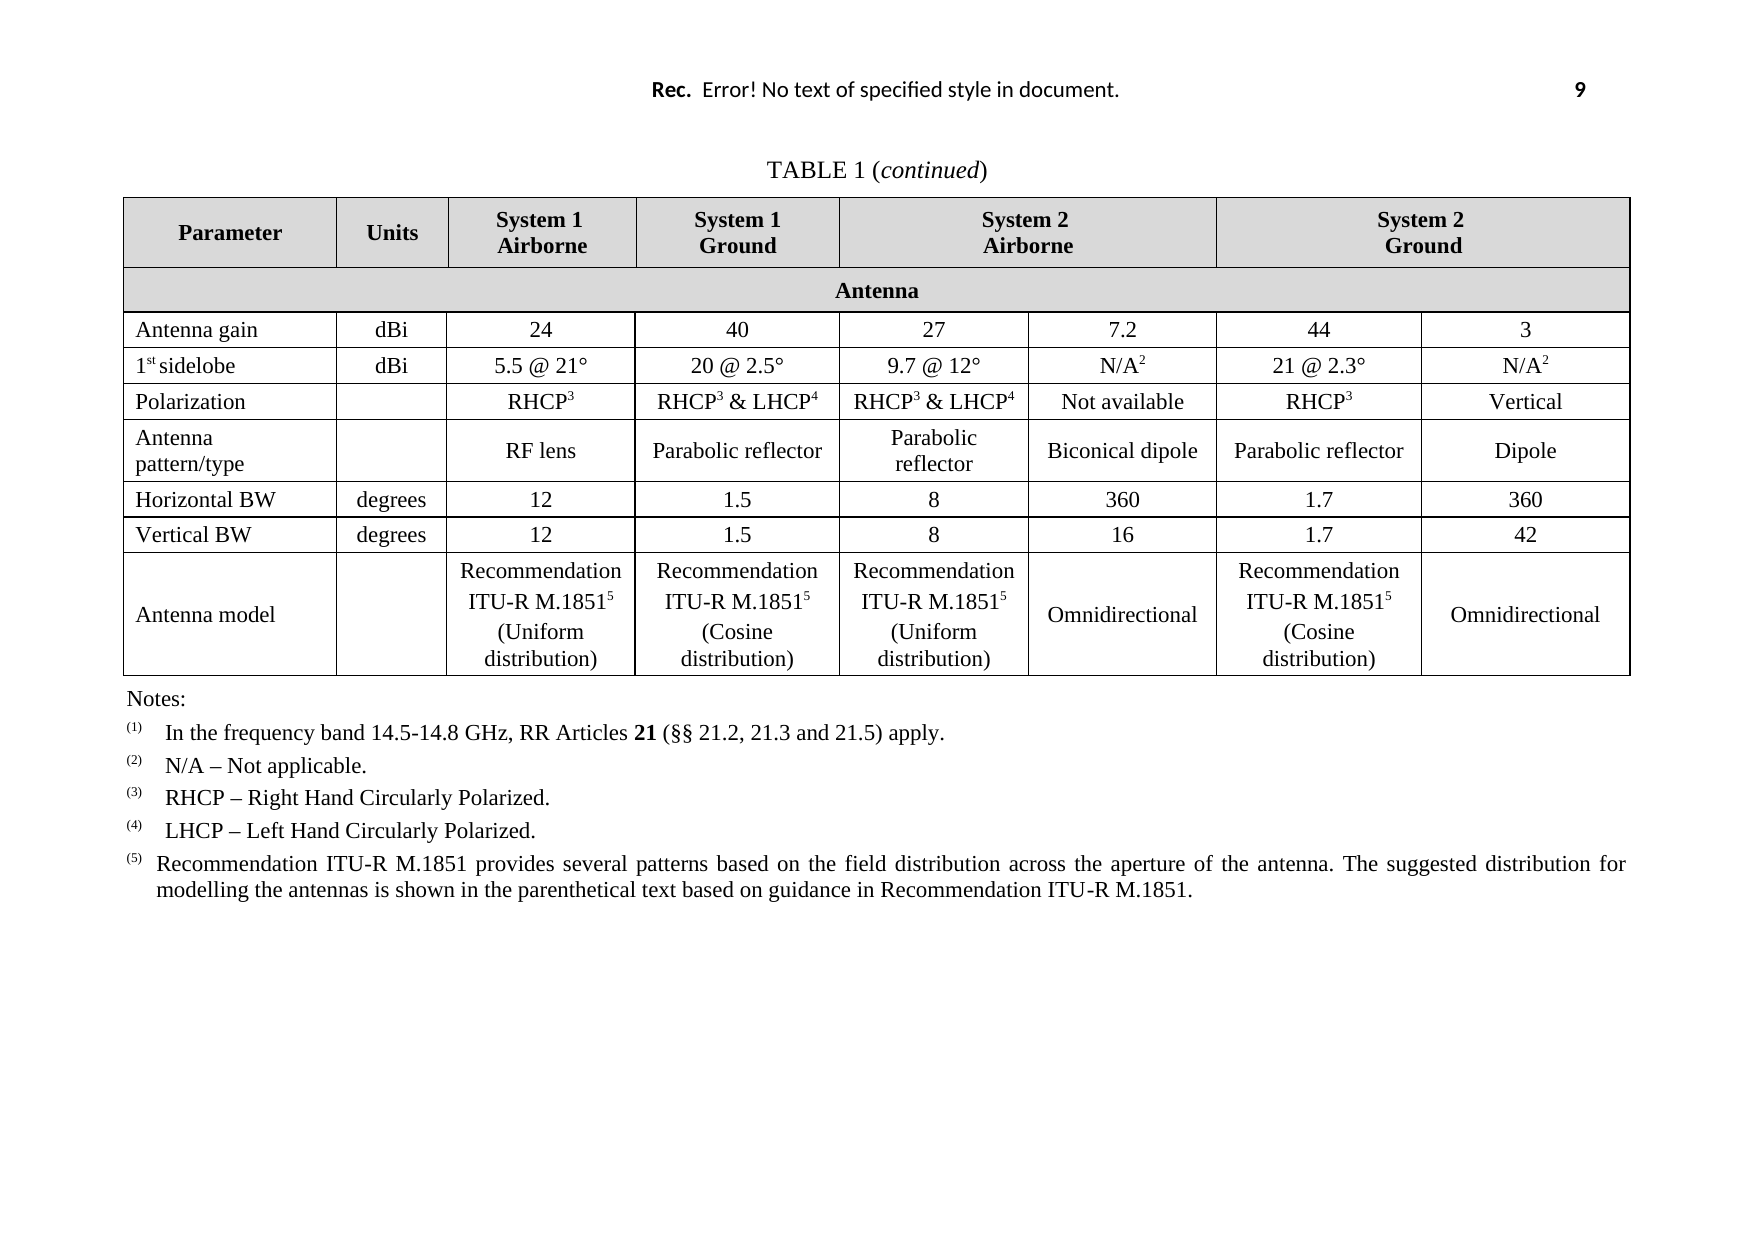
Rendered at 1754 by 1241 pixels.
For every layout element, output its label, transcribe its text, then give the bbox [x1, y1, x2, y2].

table_cell N/A2 [1422, 348, 1629, 383]
table_cell 8 [840, 482, 1028, 516]
table_cell 20 @ 2.5° [636, 348, 839, 383]
table_cell 360 [1029, 482, 1216, 516]
table_cell dBi [337, 313, 446, 347]
table_cell Biconical dipole [1029, 420, 1216, 481]
table_cell Recommendation ITU-R M.18515 (Uniform distribution) [447, 553, 634, 675]
table_header Parameter [124, 198, 336, 267]
table_cell Not available [1029, 384, 1216, 418]
table_cell RF lens [447, 420, 634, 481]
table_cell degrees [337, 518, 446, 552]
table_cell RHCP3 [1217, 384, 1421, 418]
table_cell 16 [1029, 518, 1216, 552]
table_cell Recommendation ITU-R M.18515 (Uniform distribution) [840, 553, 1028, 675]
table_cell 1.5 [636, 482, 839, 516]
table_header System 1 Airborne [449, 198, 636, 267]
text TABLE 1 (continued) [148, 156, 1606, 184]
table_cell 8 [840, 518, 1028, 552]
table_cell 360 [1422, 482, 1629, 516]
table_cell Notes: (1) In the frequency band 14.5-14.8 GHz, RR Articles 21 (§§ 21.2, 21.3 and 21.5) apply. (2) N/A – Not applicable. (3) RHCP – Right Hand Circularly Polarized. (4) LHCP – Left Hand Circularly Polarized. (5) Recommendation ITU-R M.1851 provides several patterns based on the field distribution across the aperture of the antenna. The suggested distribution for modelling the antennas is shown in the parenthetical text based on guidance in Recommendation ITU-R M.1851. [124, 676, 1630, 915]
table_cell Horizontal BW [124, 482, 336, 516]
table_cell [337, 553, 446, 675]
table_cell Antenna [124, 268, 1629, 311]
table_cell 5.5 @ 21° [447, 348, 634, 383]
table_cell N/A2 [1029, 348, 1216, 383]
table_cell Parabolic reflector [840, 420, 1028, 481]
table_cell 3 [1422, 313, 1629, 347]
table_cell 40 [636, 313, 839, 347]
table_cell Parabolic reflector [1217, 420, 1421, 481]
table_cell [337, 384, 446, 418]
table_cell 1st sidelobe [124, 348, 336, 383]
table_cell Dipole [1422, 420, 1629, 481]
table_cell Vertical BW [124, 518, 336, 552]
table_cell Recommendation ITU-R M.18515 (Cosine distribution) [636, 553, 839, 675]
table_header System 1 Ground [637, 198, 839, 267]
table_cell 1.7 [1217, 482, 1421, 516]
table_cell RHCP3 [447, 384, 634, 418]
table_header System 2 Airborne [840, 198, 1216, 267]
table_cell Omnidirectional [1422, 553, 1629, 675]
table_cell 24 [447, 313, 634, 347]
table_cell 44 [1217, 313, 1421, 347]
table_cell [337, 420, 446, 481]
table_cell Recommendation ITU-R M.18515 (Cosine distribution) [1217, 553, 1421, 675]
table_header System 2 Ground [1217, 198, 1629, 267]
table_cell RHCP3 & LHCP4 [840, 384, 1028, 418]
table_cell 1.7 [1217, 518, 1421, 552]
table_cell 12 [447, 518, 634, 552]
table_cell 9.7 @ 12° [840, 348, 1028, 383]
table_header Units [337, 198, 448, 267]
table_cell RHCP3 & LHCP4 [636, 384, 839, 418]
table_cell Parabolic reflector [636, 420, 839, 481]
table_cell 27 [840, 313, 1028, 347]
table_cell Antenna gain [124, 313, 336, 347]
table_cell 42 [1422, 518, 1629, 552]
table_cell Polarization [124, 384, 336, 418]
table_cell 21 @ 2.3° [1217, 348, 1421, 383]
table_cell 7.2 [1029, 313, 1216, 347]
table_cell dBi [337, 348, 446, 383]
table_cell Omnidirectional [1029, 553, 1216, 675]
table_cell Vertical [1422, 384, 1629, 418]
table_cell degrees [337, 482, 446, 516]
table_cell Antenna pattern/type [124, 420, 336, 481]
table_cell Antenna model [124, 553, 336, 675]
table_cell 12 [447, 482, 634, 516]
table_cell 1.5 [636, 518, 839, 552]
